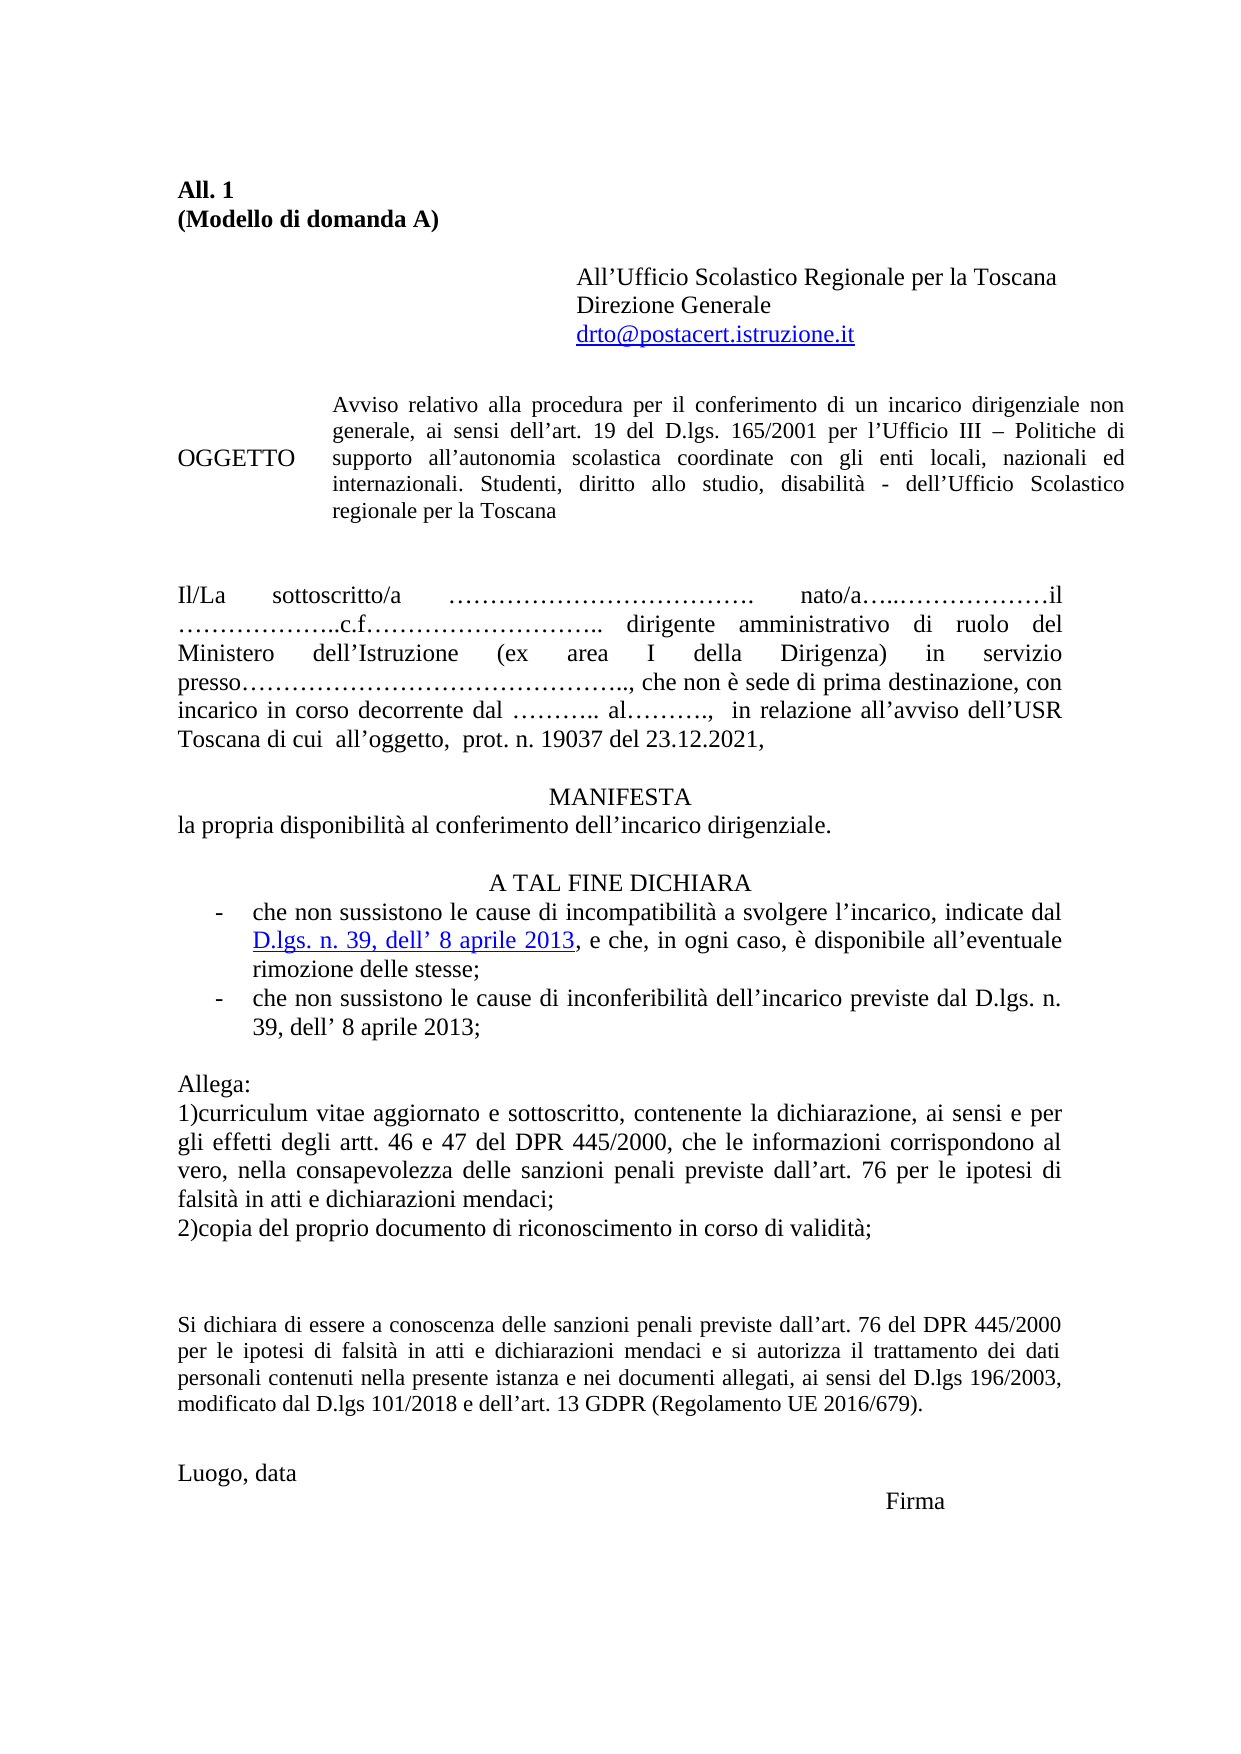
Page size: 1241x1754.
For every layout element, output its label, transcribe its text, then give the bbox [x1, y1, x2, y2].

text 1)curriculum vitae aggiornato e sottoscritto, contenente la dichiarazione, ai sensi e per gli effetti degli artt. 46 e 47 del DPR 445/2000, che le informazioni corrispondono al vero, nella consapevolezza delle sanzioni penali previste dall’art. 76 per le ipotesi di falsità in atti e dichiarazioni mendaci; [177, 1098, 1063, 1213]
text MANIFESTA [177, 782, 1063, 811]
text Si dichiara di essere a conoscenza delle sanzioni penali previste dall’art. 76 del DPR 445/2000 per le ipotesi di falsità in atti e dichiarazioni mendaci e si autorizza il trattamento dei dati personali contenuti nella presente istanza e nei documenti allegati, ai sensi del D.lgs 196/2003, modificato dal D.lgs 101/2018 e dell’art. 13 GDPR (Regolamento UE 2016/679). [177, 1311, 1063, 1416]
text A TAL FINE DICHIARA [177, 868, 1063, 897]
list che non sussistono le cause di inconferibilità dell’incarico previste dal D.lgs. n. 39, dell’ 8 aprile 2013; [215, 983, 1063, 1041]
table_header OGGETTO [166, 391, 321, 523]
text Luogo, data [177, 1458, 1063, 1486]
text Il/La sottoscritto/a ………………………………. nato/a…..………………il ………………..c.f……………………….. dirigente amministrativo di ruolo del Ministero dell’Istruzione (ex area I della Dirigenza) in servizio presso……………………………………….., che non è sede di prima destinazione, con incarico in corso decorrente dal ……….. al………., in relazione all’avviso dell’USR Toscana di cui all’oggetto, prot. n. 19037 del 23.12.2021, [177, 581, 1063, 753]
text (Modello di domanda A) [177, 204, 1063, 233]
text 2)copia del proprio documento di riconoscimento in corso di validità; [177, 1213, 1063, 1242]
text drto@postacert.istruzione.it [576, 319, 1063, 348]
text la propria disponibilità al conferimento dell’incarico dirigenziale. [177, 811, 1063, 839]
text All’Ufficio Scolastico Regionale per la Toscana Direzione Generale [576, 262, 1137, 319]
text All. 1 [177, 176, 1063, 204]
list che non sussistono le cause di incompatibilità a svolgere l’incarico, indicate dal D.lgs. n. 39, dell’ 8 aprile 2013, e che, in ogni caso, è disponibile all’eventuale rimozione delle stesse; [215, 897, 1063, 983]
table_header Avviso relativo alla procedura per il conferimento di un incarico dirigenziale non generale, ai sensi dell’art. 19 del D.lgs. 165/2001 per l’Ufficio III – Politiche di supporto all’autonomia scolastica coordinate con gli enti locali, nazionali ed internazionali. Studenti, diritto allo studio, disabilità - dell’Ufficio Scolastico regionale per la Toscana [321, 391, 1137, 523]
text Allega: [177, 1069, 1063, 1098]
text Firma [693, 1486, 1063, 1515]
